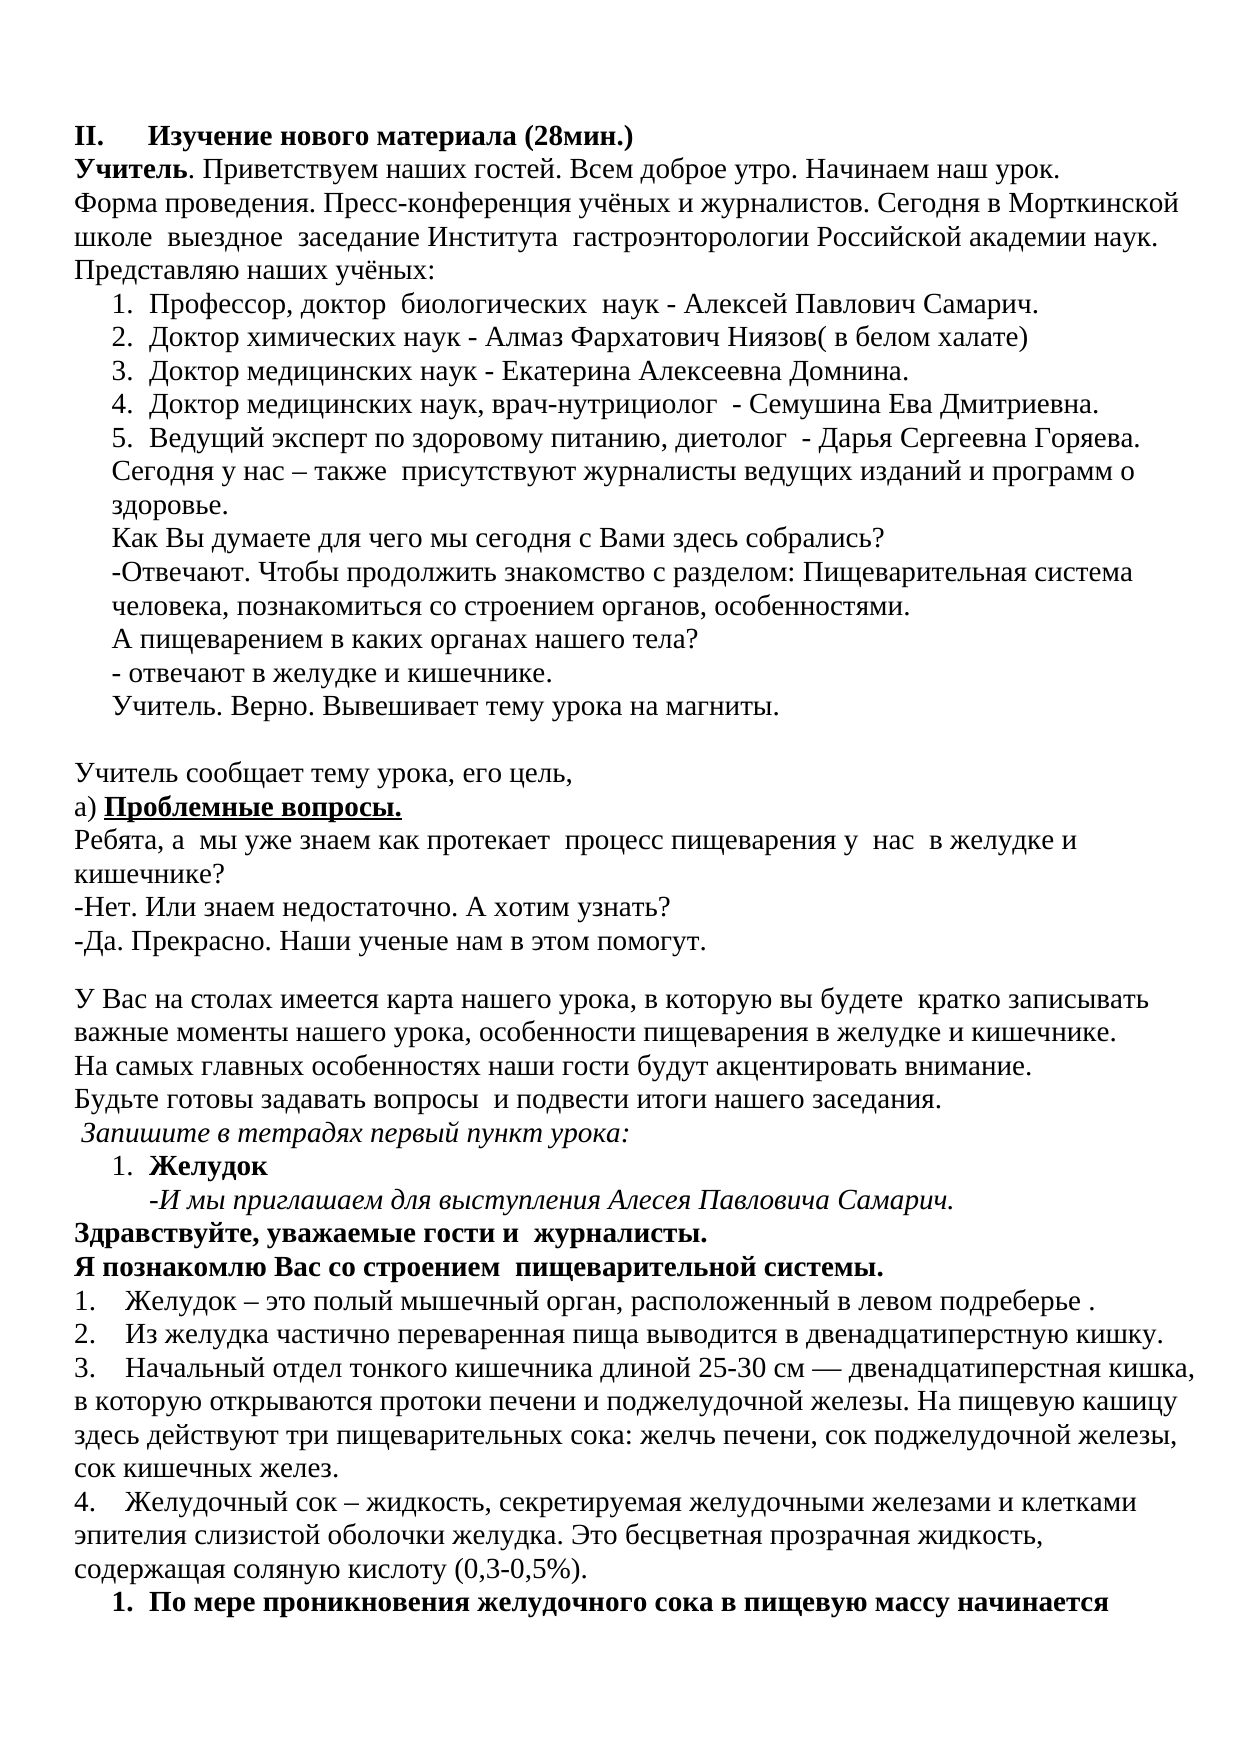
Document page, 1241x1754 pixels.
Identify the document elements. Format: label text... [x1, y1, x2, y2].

text - отвечают в желудке и кишечнике. [111, 655, 1196, 688]
text Я познакомлю Вас со строением пищеварительной системы. [74, 1249, 1196, 1283]
text Учитель сообщает тему урока, его цель, [74, 755, 1196, 789]
list Доктор химических наук - Алмаз Фархатович Ниязов( в белом халате) [111, 319, 1196, 353]
text У Вас на столах имеется карта нашего урока, в которую вы будете кратко записывать важные моменты нашего урока, особенности пищеварения в желудке и кишечнике. [74, 981, 1196, 1048]
text Ребята, а мы уже знаем как протекает процесс пищеварения у нас в желудке и кишечнике? [74, 822, 1196, 889]
list Доктор медицинских наук, врач-нутрициолог - Семушина Ева Дмитриевна. [111, 386, 1196, 420]
text Будьте готовы задавать вопросы и подвести итоги нашего заседания. [74, 1081, 1196, 1115]
text -Отвечают. Чтобы продолжить знакомство с разделом: Пищеварительная система человека, познакомиться со строением органов, особенностями. [111, 554, 1196, 621]
list Профессор, доктор биологических наук - Алексей Павлович Самарич. [111, 286, 1196, 319]
text Учитель. Верно. Вывешивает тему урока на магниты. [111, 688, 1196, 722]
text Запишите в тетрадях первый пункт урока: [74, 1115, 1196, 1148]
subtitle 1. Желудок – это полый мышечный орган, расположенный в левом подреберье . 2. Из желудка частично переваренная пища выводится в двенадцатиперстную кишку. 3. Начальный отдел тонкого кишечника длиной 25-30 см — двенадцатиперстная кишка, в которую открываются протоки печени и поджелудочной железы. На пищевую кашицу здесь действуют три пищеварительных сока: желчь печени, сок поджелудочной железы, сок кишечных желез. 4. Желудочный сок – жидкость, секретируемая желудочными железами и клетками эпителия слизистой оболочки желудка. Это бесцветная прозрачная жидкость, содержащая соляную кислоту (0,3-0,5%). [74, 1283, 1196, 1584]
text На самых главных особенностях наши гости будут акцентировать внимание. [74, 1048, 1196, 1081]
text -Да. Прекрасно. Наши ученые нам в этом помогут. [74, 923, 1196, 957]
text Здравствуйте, уважаемые гости и журналисты. [74, 1216, 1196, 1249]
list Желудок [111, 1148, 1196, 1182]
text а) Проблемные вопросы. [74, 789, 1196, 822]
text Представляю наших учёных: [74, 252, 1196, 286]
text Как Вы думаете для чего мы сегодня с Вами здесь собрались? [111, 521, 1196, 554]
text Форма проведения. Пресс-конференция учёных и журналистов. Сегодня в Морткинской школе выездное заседание Института гастроэнторологии Российской академии наук. [74, 185, 1196, 252]
list Доктор медицинских наук - Екатерина Алексеевна Домнина. [111, 353, 1196, 386]
text А пищеварением в каких органах нашего тела? [111, 621, 1196, 655]
list Ведущий эксперт по здоровому питанию, диетолог - Дарья Сергеевна Горяева. [111, 420, 1196, 453]
text Учитель. Приветствуем наших гостей. Всем доброе утро. Начинаем наш урок. [74, 152, 1196, 185]
text Сегодня у нас – также присутствуют журналисты ведущих изданий и программ о здоровье. [111, 453, 1196, 521]
text -Нет. Или знаем недостаточно. А хотим узнать? [74, 889, 1196, 923]
text II. Изучение нового материала (28мин.) [74, 118, 1196, 152]
text -И мы приглашаем для выступления Алесея Павловича Самарич. [149, 1182, 1196, 1216]
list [111, 1584, 1196, 1618]
